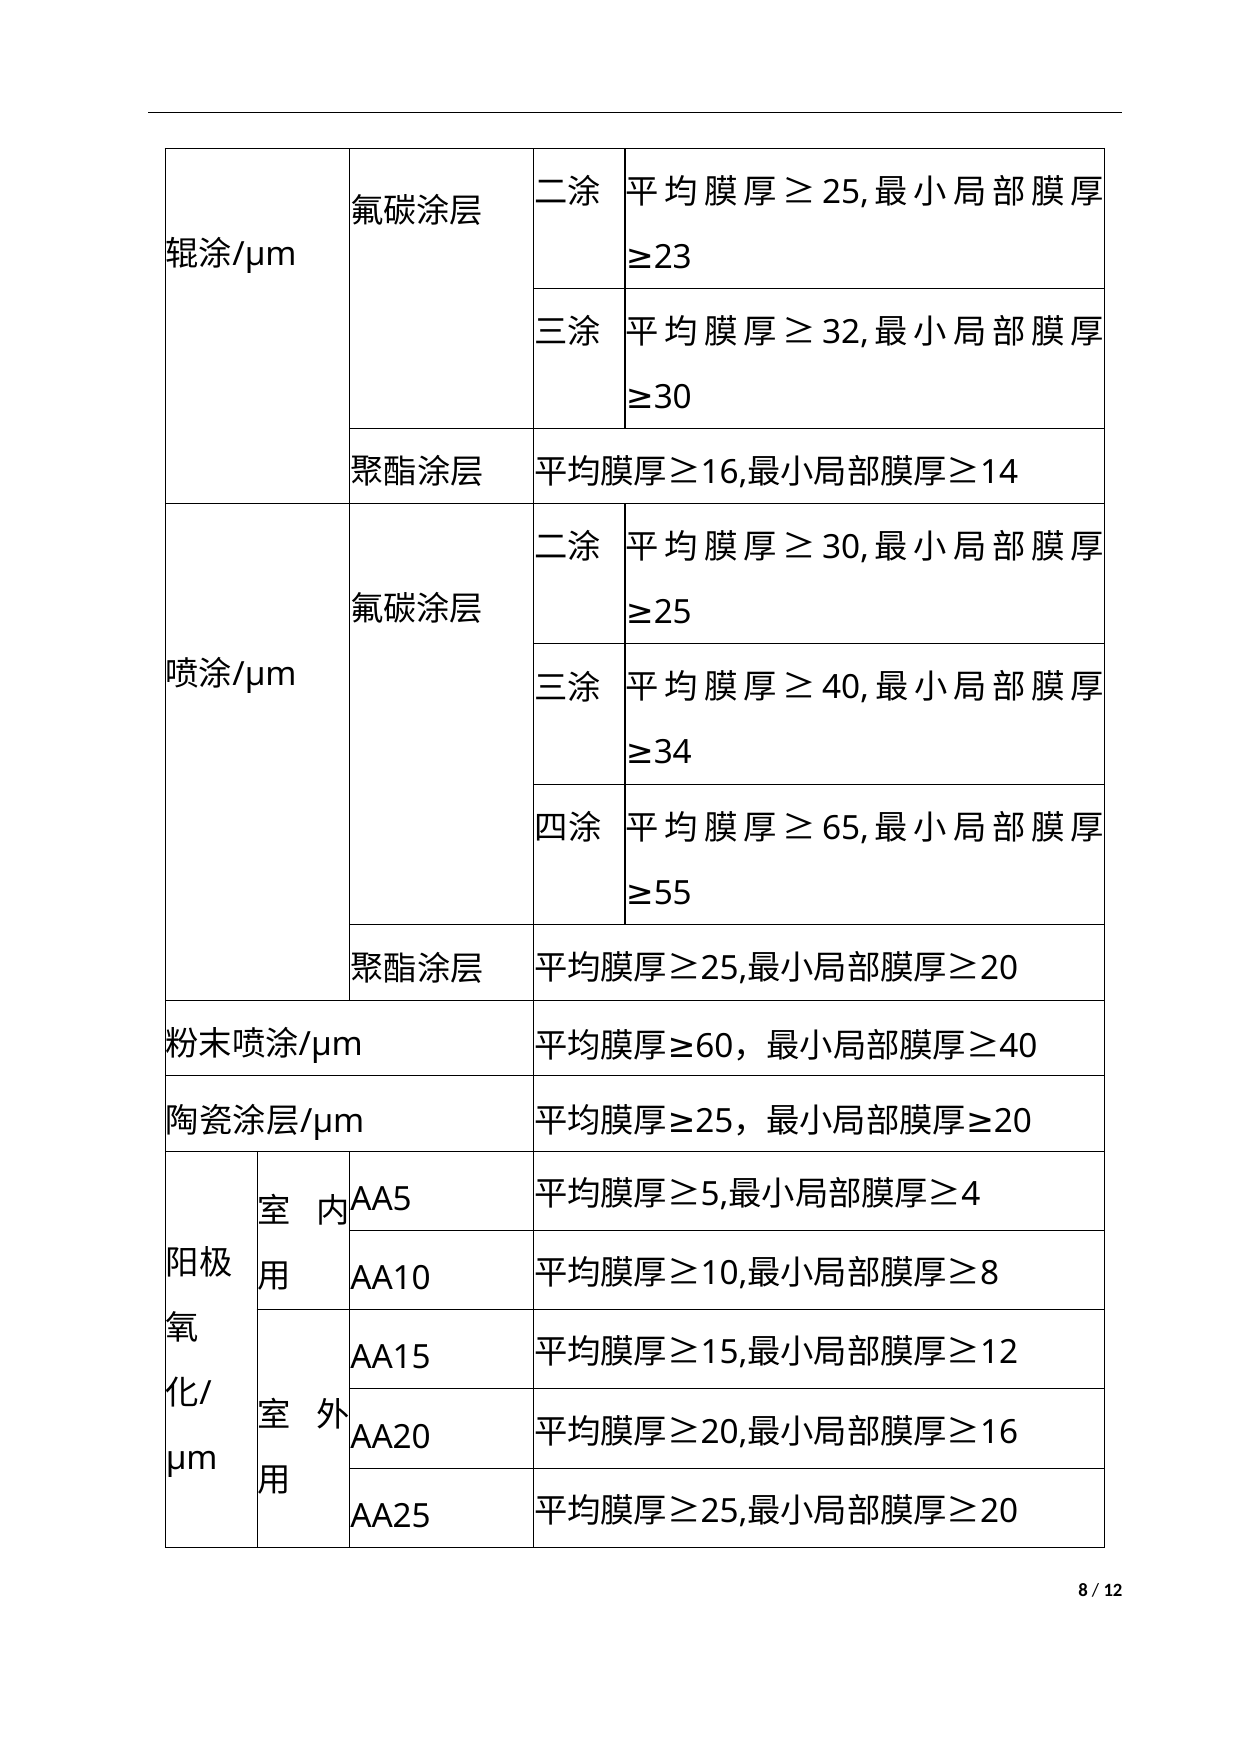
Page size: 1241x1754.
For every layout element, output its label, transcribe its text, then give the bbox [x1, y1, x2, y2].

table_cell 平均膜厚≥16,最小局部膜厚≥14 [534, 429, 1104, 503]
table_cell 室内用 [258, 1152, 349, 1309]
table_cell 平均膜厚≥40,最小局部膜厚≥34 [626, 644, 1104, 783]
table_cell 平均膜厚≥5,最小局部膜厚≥4 [534, 1152, 1104, 1230]
table_cell AA10 [350, 1231, 533, 1309]
table_cell 喷涂/μm [166, 504, 349, 999]
table_cell 阳极氧化/μm [166, 1152, 257, 1547]
table_cell 辊涂/μm [166, 149, 349, 503]
table_cell 陶瓷涂层/μm [166, 1076, 533, 1151]
table_cell AA15 [350, 1310, 533, 1388]
table_cell 氟碳涂层 [350, 504, 533, 924]
table_cell AA25 [350, 1469, 533, 1547]
table_cell 平均膜厚≥25,最小局部膜厚≥23 [626, 149, 1104, 288]
table_cell 三涂 [534, 289, 624, 428]
table_cell AA20 [350, 1389, 533, 1468]
table_cell 聚酯涂层 [350, 925, 533, 999]
table_cell 平均膜厚≥25，最小局部膜厚≥20 [534, 1076, 1104, 1151]
table_cell 三涂 [534, 644, 624, 783]
table_cell 平均膜厚≥25,最小局部膜厚≥20 [534, 925, 1104, 999]
table_cell 二涂 [534, 504, 624, 643]
table_cell 室外用 [258, 1310, 349, 1547]
table_cell 平均膜厚≥20,最小局部膜厚≥16 [534, 1389, 1104, 1468]
table_cell 平均膜厚≥15,最小局部膜厚≥12 [534, 1310, 1104, 1388]
table_cell 粉末喷涂/μm [166, 1001, 533, 1075]
table_cell 氟碳涂层 [350, 149, 533, 428]
table_cell 平均膜厚≥60，最小局部膜厚≥40 [534, 1001, 1104, 1075]
table_cell 四涂 [534, 785, 624, 924]
table_cell 平均膜厚≥10,最小局部膜厚≥8 [534, 1231, 1104, 1309]
table_cell AA5 [350, 1152, 533, 1230]
table_cell 平均膜厚≥25,最小局部膜厚≥20 [534, 1469, 1104, 1547]
table_cell 二涂 [534, 149, 624, 288]
table_cell 平均膜厚≥30,最小局部膜厚≥25 [626, 504, 1104, 643]
table_cell 聚酯涂层 [350, 429, 533, 503]
table_cell 平均膜厚≥65,最小局部膜厚≥55 [626, 785, 1104, 924]
table_cell 平均膜厚≥32,最小局部膜厚≥30 [626, 289, 1104, 428]
